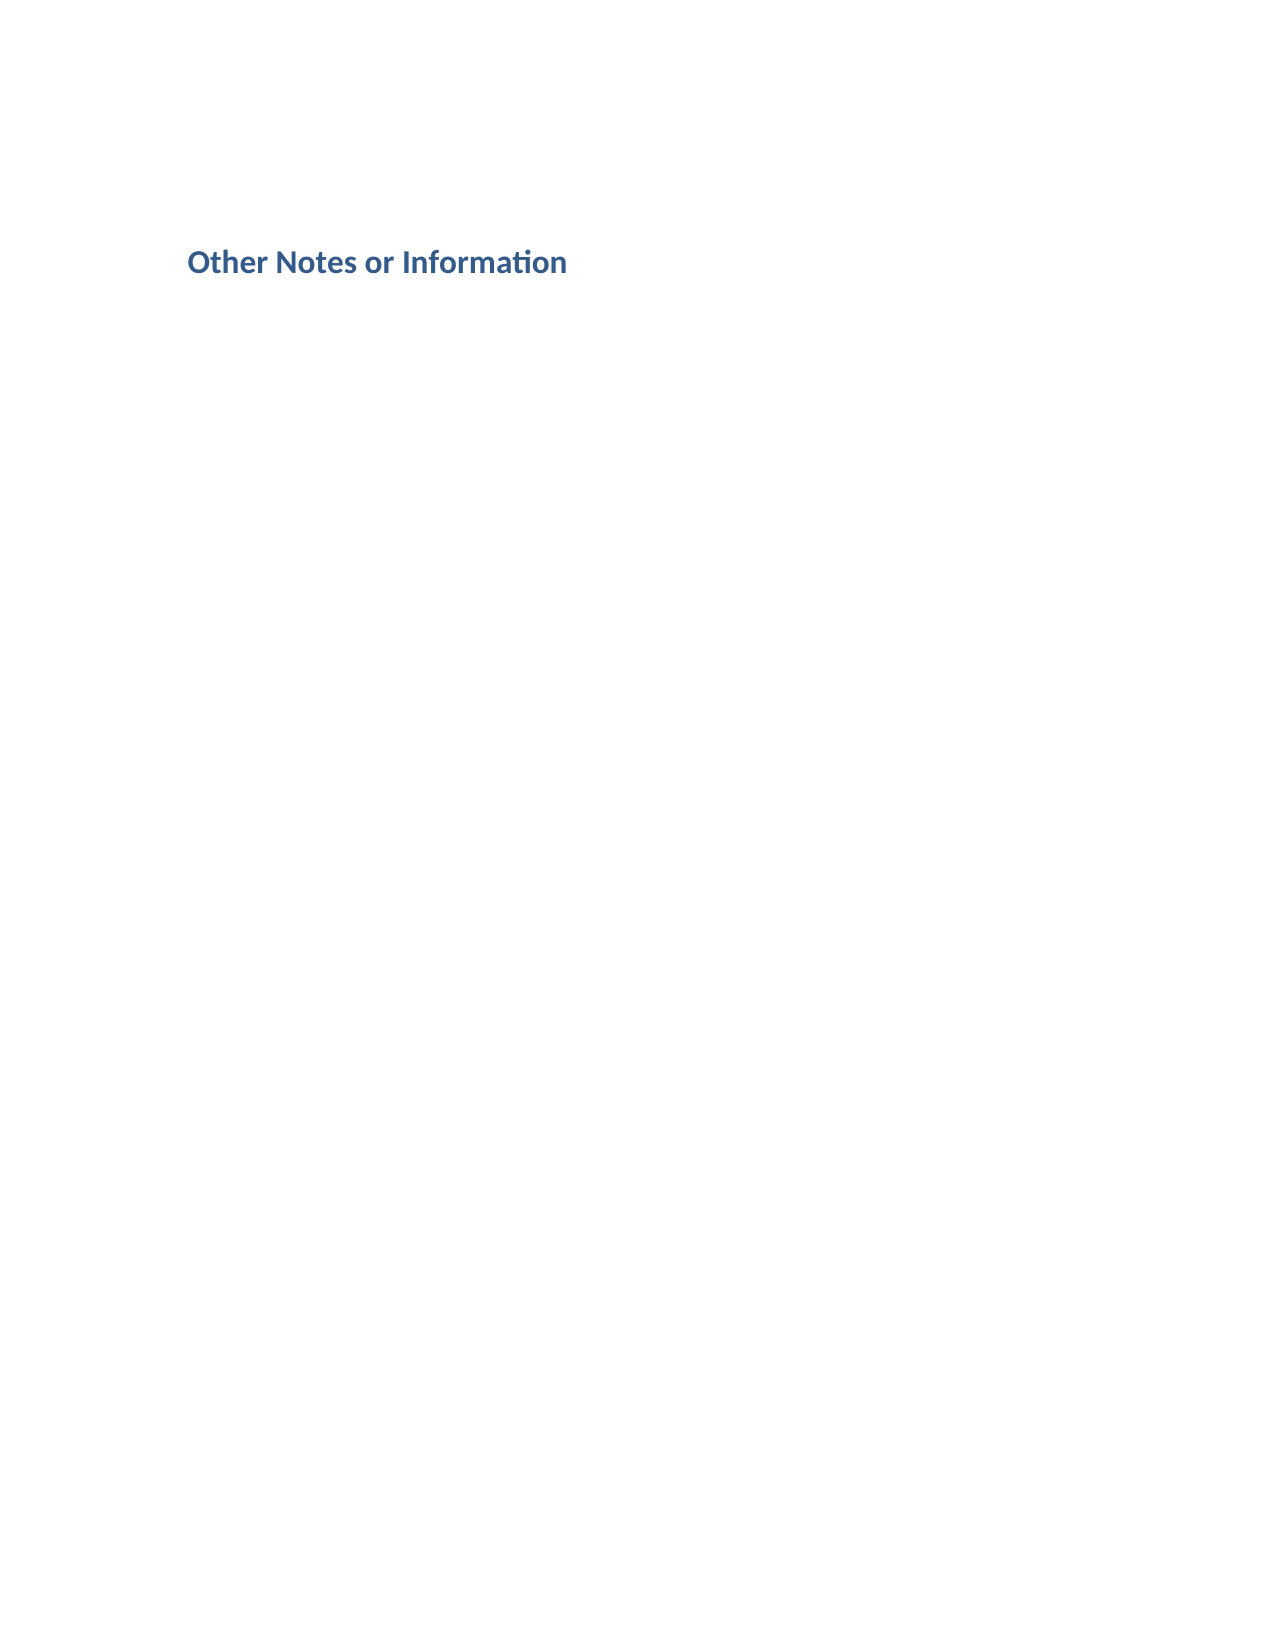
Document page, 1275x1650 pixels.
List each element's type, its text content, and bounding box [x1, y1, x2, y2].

subtitle Other Notes or Information [187, 241, 1087, 281]
